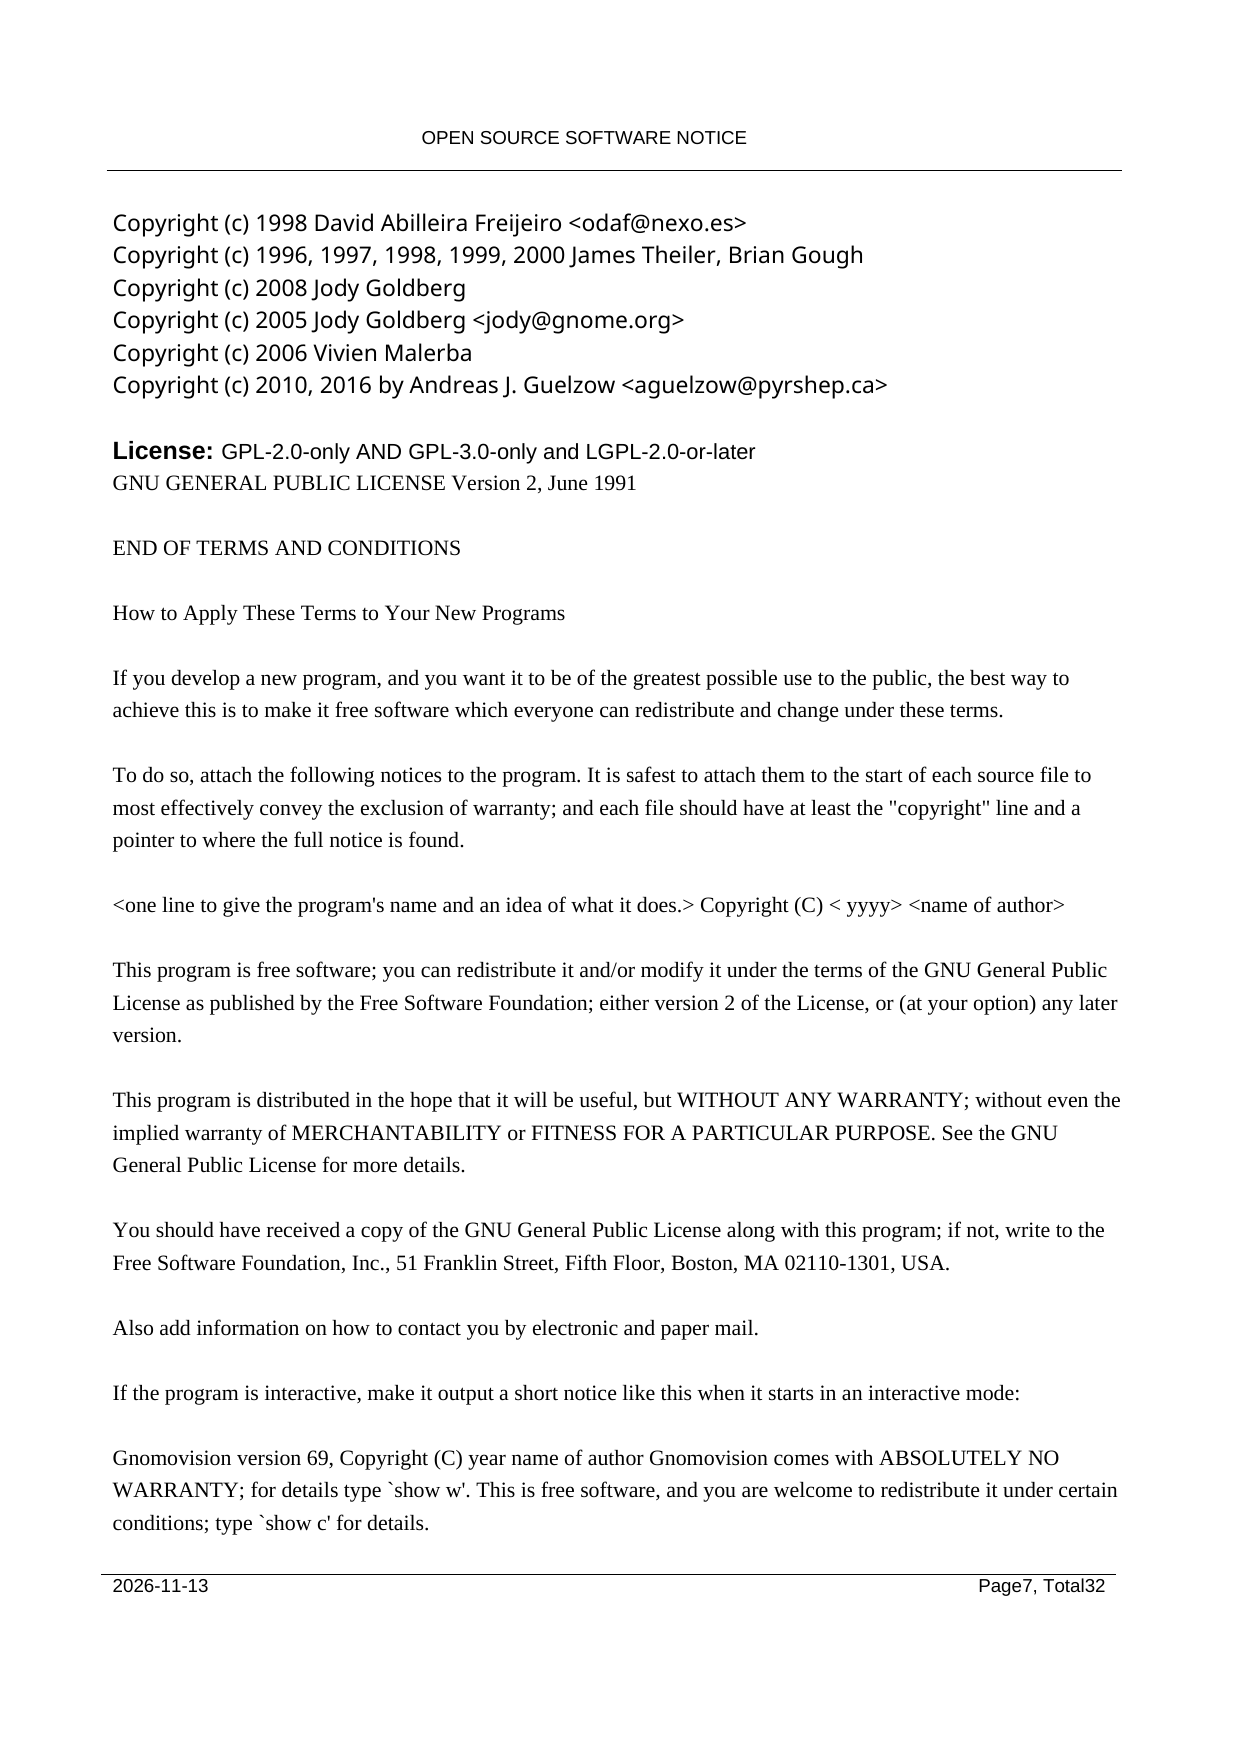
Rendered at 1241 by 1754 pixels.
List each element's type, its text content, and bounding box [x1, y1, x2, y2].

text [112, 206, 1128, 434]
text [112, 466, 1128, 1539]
text License: GPL-2.0-only AND GPL-3.0-only and LGPL-2.0-or-later [112, 434, 1128, 466]
